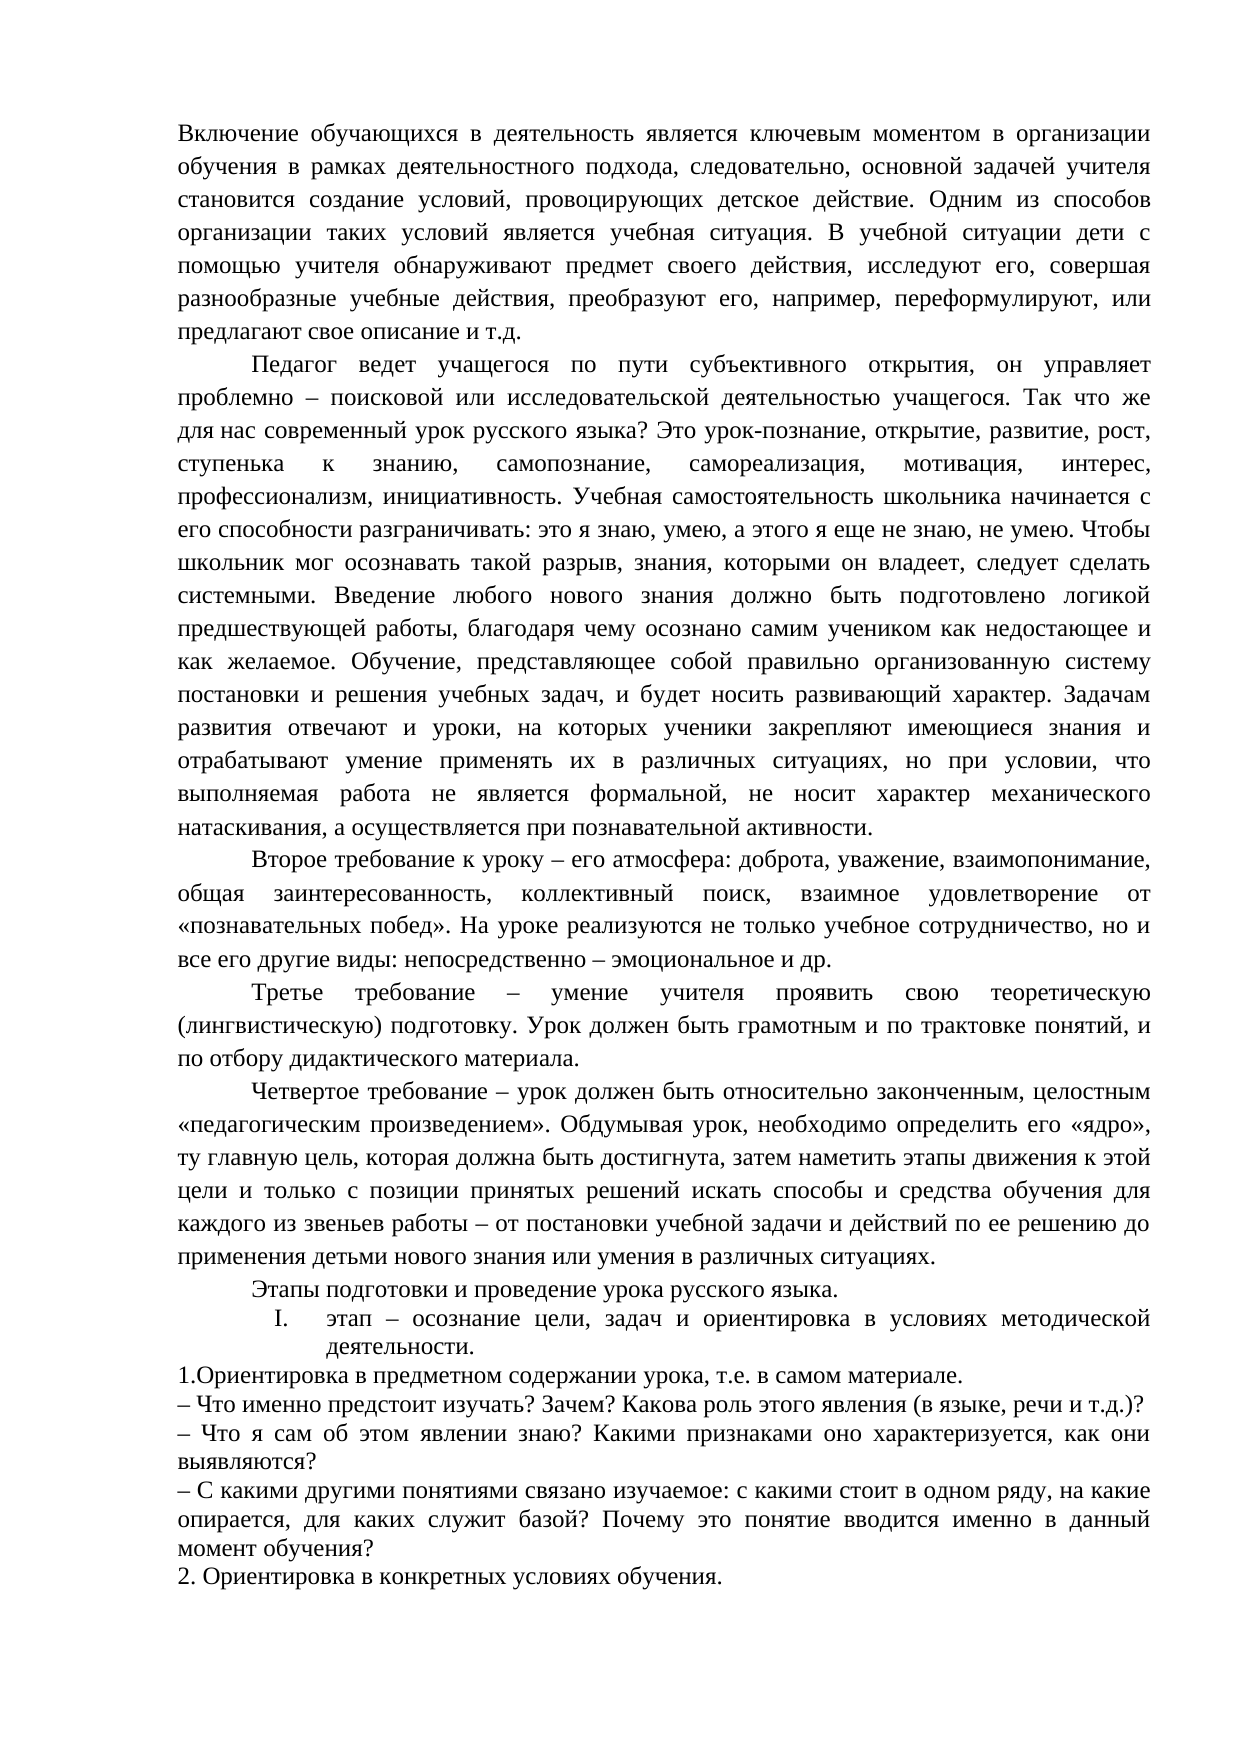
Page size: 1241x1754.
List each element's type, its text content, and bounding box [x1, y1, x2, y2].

text 2. Ориентировка в конкретных условиях обучения. [177, 1561, 1152, 1590]
text Этапы подготовки и проведение урока русского языка. [177, 1274, 1152, 1303]
text Четвертое требование – урок должен быть относительно законченным, целостным «педагогическим произведением». Обдумывая урок, необходимо определить его «ядро», ту главную цель, которая должна быть достигнута, затем наметить этапы движения к этой цели и только с позиции принятых решений искать способы и средства обучения для каждого из звеньев работы – от постановки учебной задачи и действий по ее решению до применения детьми нового знания или умения в различных ситуациях. [177, 1076, 1152, 1269]
text 1.Ориентировка в предметном содержании урока, т.е. в самом материале. [177, 1360, 1152, 1389]
text Третье требование – умение учителя проявить свою теоретическую (лингвистическую) подготовку. Урок должен быть грамотным и по трактовке понятий, и по отбору дидактического материала. [177, 977, 1152, 1071]
text – Что именно предстоит изучать? Зачем? Какова роль этого явления (в языке, речи и т.д.)? [177, 1389, 1152, 1418]
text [177, 118, 1152, 345]
text Педагог ведет учащегося по пути субъективного открытия, он управляет проблемно – поисковой или исследовательской деятельностью учащегося. Так что же для нас современный урок русского языка? Это урок-познание, открытие, развитие, рост, ступенька к знанию, самопознание, самореализация, мотивация, интерес, профессионализм, инициативность. Учебная самостоятельность школьника начинается с его способности разграничивать: это я знаю, умею, а этого я еще не знаю, не умею. Чтобы школьник мог осознавать такой разрыв, знания, которыми он владеет, следует сделать системными. Введение любого нового знания должно быть подготовлено логикой предшествующей работы, благодаря чему осознано самим учеником как недостающее и как желаемое. Обучение, представляющее собой правильно организованную систему постановки и решения учебных задач, и будет носить развивающий характер. Задачам развития отвечают и уроки, на которых ученики закрепляют имеющиеся знания и отрабатывают умение применять их в различных ситуациях, но при условии, что выполняемая работа не является формальной, не носит характер механического натаскивания, а осуществляется при познавательной активности. [177, 349, 1152, 840]
text – С какими другими понятиями связано изучаемое: с какими стоит в одном ряду, на какие опирается, для каких служит базой? Почему это понятие вводится именно в данный момент обучения? [177, 1475, 1152, 1561]
list этап – осознание цели, задач и ориентировка в условиях методической деятельности. [288, 1303, 1152, 1360]
text – Что я сам об этом явлении знаю? Какими признаками оно характеризуется, как они выявляются? [177, 1418, 1152, 1475]
text Второе требование к уроку – его атмосфера: доброта, уважение, взаимопонимание, общая заинтересованность, коллективный поиск, взаимное удовлетворение от «познавательных побед». На уроке реализуются не только учебное сотрудничество, но и все его другие виды: непосредственно – эмоциональное и др. [177, 844, 1152, 972]
